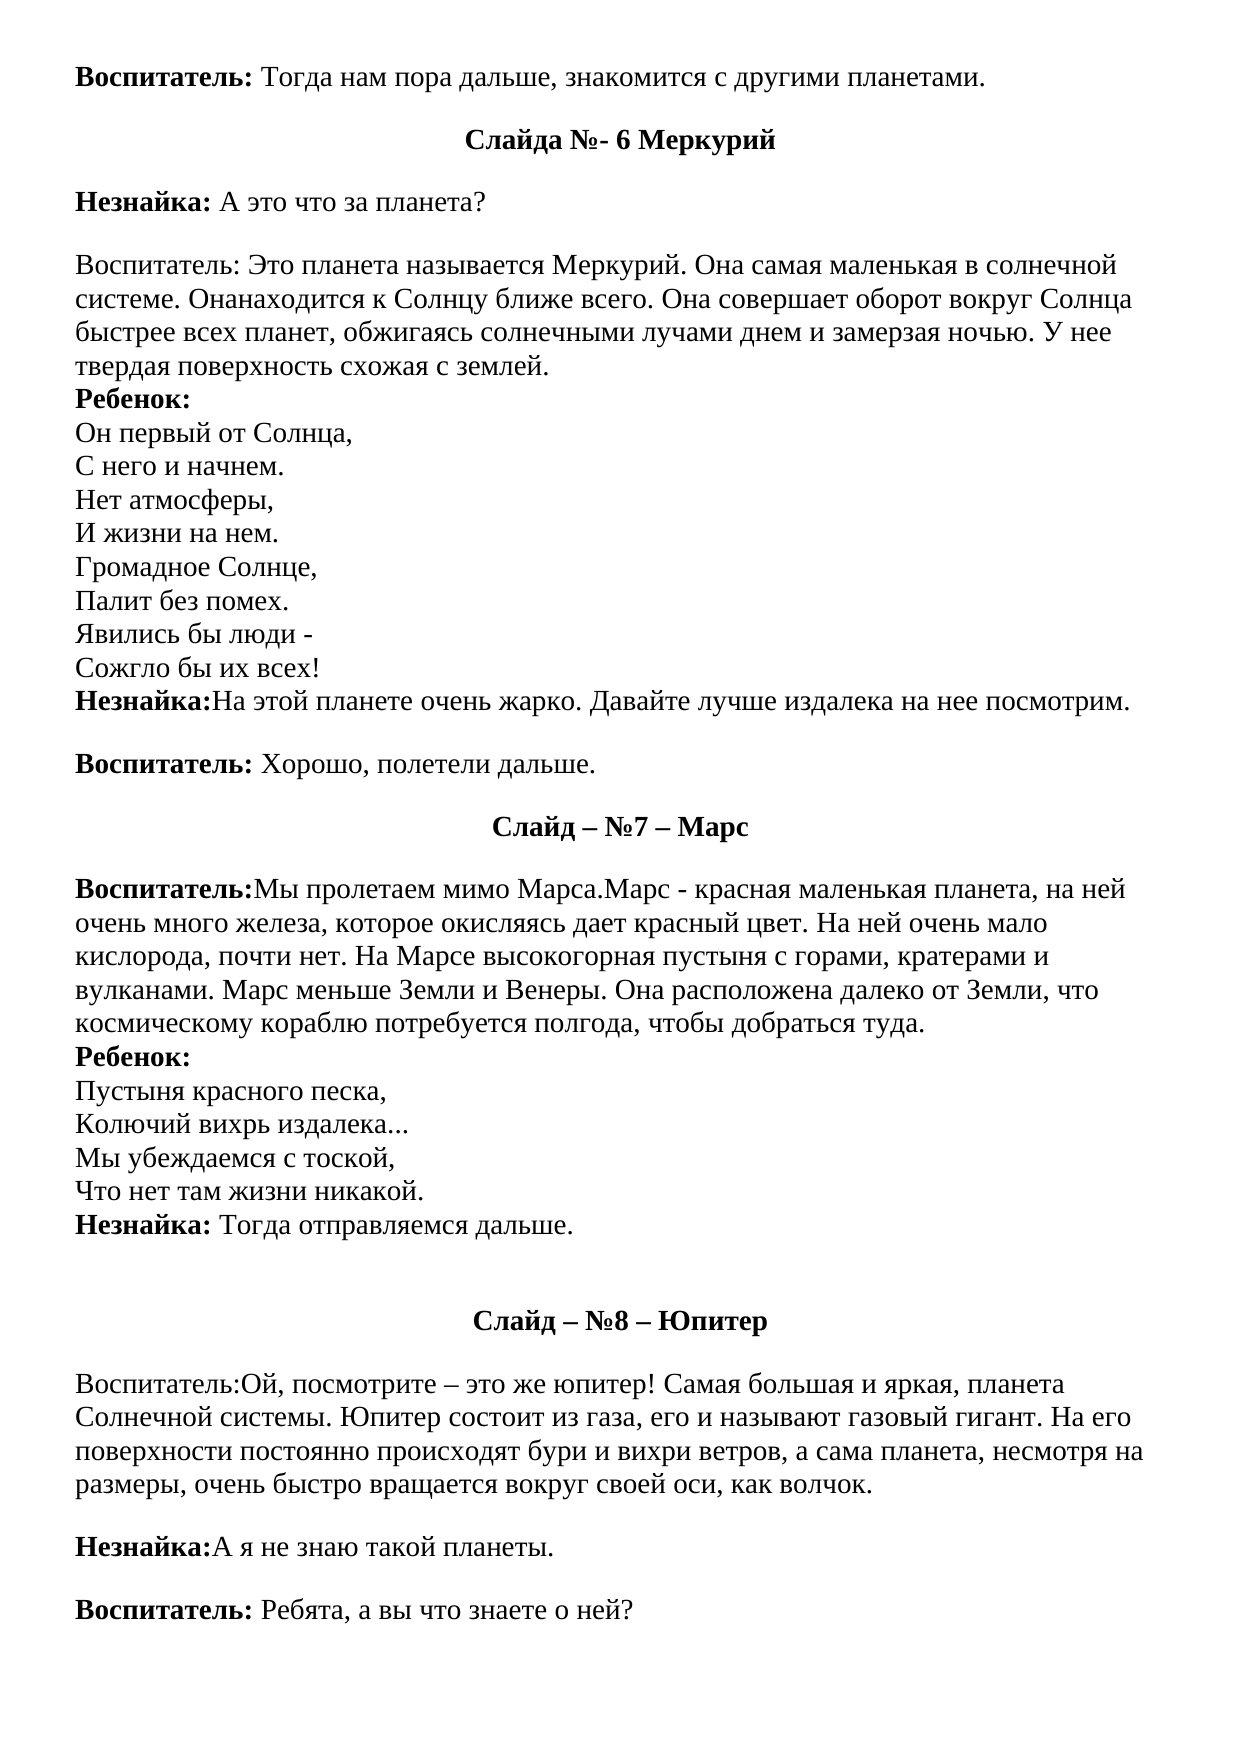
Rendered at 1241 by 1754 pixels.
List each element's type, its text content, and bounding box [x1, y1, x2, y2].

text Воспитатель: Ребята, а вы что знаете о ней? [75, 1592, 1165, 1625]
text Незнайка:А я не знаю такой планеты. [75, 1529, 1165, 1563]
text Слайд – №8 – Юпитер [75, 1303, 1165, 1337]
text Воспитатель:Ой, посмотрите – это же юпитер! Самая большая и яркая, планета Солнечной системы. Юпитер состоит из газа, его и называют газовый гигант. На его поверхности постоянно происходят бури и вихри ветров, а сама планета, несмотря на размеры, очень быстро вращается вокруг своей оси, как волчок. [75, 1366, 1165, 1500]
text Ребенок: [75, 381, 1165, 415]
text Слайда №- 6 Меркурий [75, 122, 1165, 155]
text Воспитатель: Это планета называется Меркурий. Она самая маленькая в солнечной системе. Онанаходится к Солнцу ближе всего. Она совершает оборот вокруг Солнца быстрее всех планет, обжигаясь солнечными лучами днем и замерзая ночью. У нее твердая поверхность схожая с землей. [75, 247, 1165, 381]
text Незнайка:На этой планете очень жарко. Давайте лучше издалека на нее посмотрим. [75, 683, 1165, 717]
text Ребенок: [75, 1039, 1165, 1073]
text Незнайка: А это что за планета? [75, 184, 1165, 218]
text Воспитатель: Тогда нам пора дальше, знакомится с другими планетами. [75, 59, 1165, 93]
text Воспитатель: Хорошо, полетели дальше. [75, 746, 1165, 779]
text Воспитатель:Мы пролетаем мимо Марса.Марс - красная маленькая планета, на ней очень много железа, которое окисляясь дает красный цвет. На ней очень мало кислорода, почти нет. На Марсе высокогорная пустыня с горами, кратерами и вулканами. Марс меньше Земли и Венеры. Она расположена далеко от Земли, что космическому кораблю потребуется полгода, чтобы добраться туда. [75, 871, 1165, 1039]
text Слайд – №7 – Марс [75, 809, 1165, 842]
text Он первый от Солнца, С него и начнем. Нет атмосферы, И жизни на нем. Громадное Солнце, Палит без помех. Явились бы люди - Сожгло бы их всех! [75, 415, 1165, 683]
text Пустыня красного песка, Колючий вихрь издалека... Мы убеждаемся с тоской, Что нет там жизни никакой. Незнайка: Тогда отправляемся дальше. [75, 1073, 1165, 1240]
